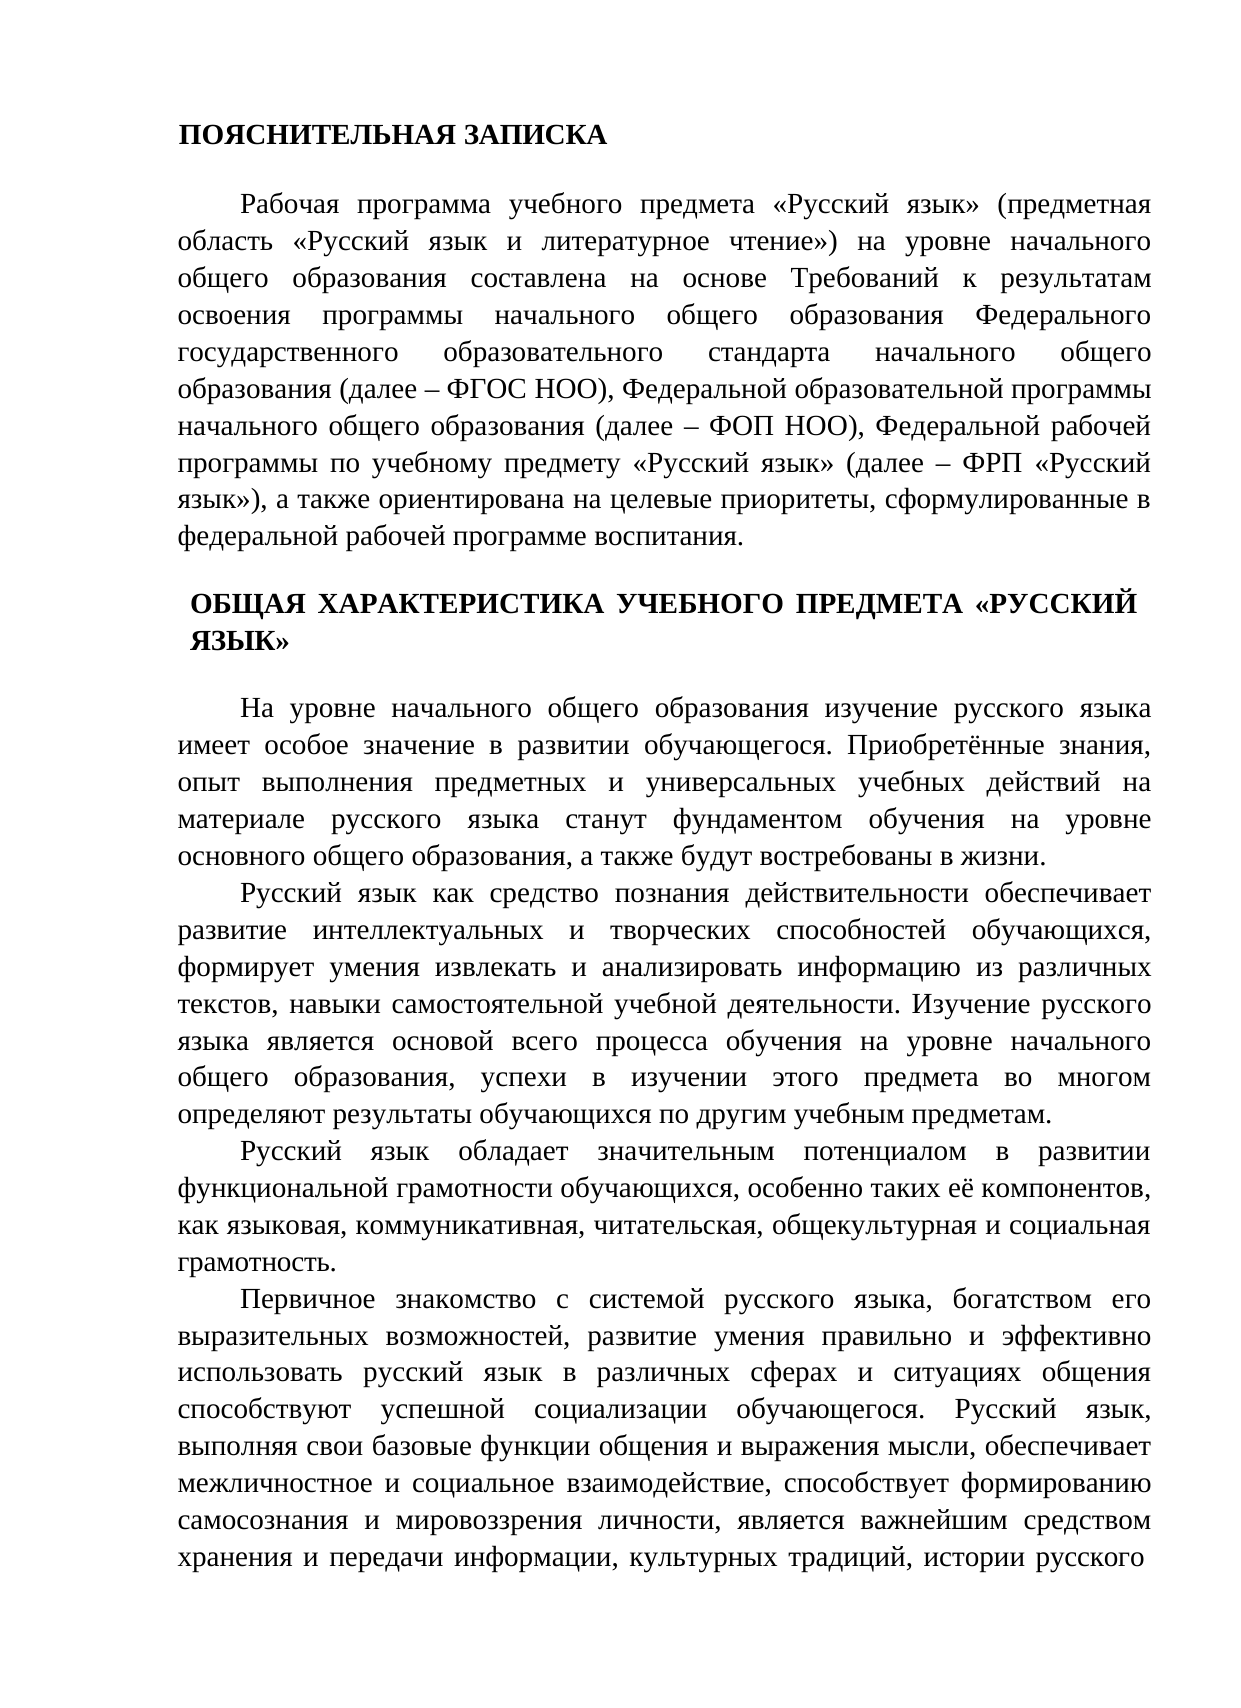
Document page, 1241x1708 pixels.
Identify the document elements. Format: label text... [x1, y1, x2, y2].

text Рабочая программа учебного предмета «Русский язык» (предметная область «Русский язык и литературное чтение») на уровне начального общего образования составлена на основе Требований к результатам освоения программы начального общего образования Федерального государственного образовательного стандарта начального общего образования (далее – ФГОС НОО), Федеральной образовательной программы начального общего образования (далее – ФОП НОО), Федеральной рабочей программы по учебному предмету «Русский язык» (далее – ФРП «Русский язык»), а также ориентирована на целевые приоритеты, сформулированные в федеральной рабочей программе воспитания. [177, 187, 1152, 552]
text Первичное знакомство с системой русского языка, богатством его выразительных возможностей, развитие умения правильно и эффективно использовать русский язык в различных сферах и ситуациях общения способствуют успешной социализации обучающегося. Русский язык, выполняя свои базовые функции общения и выражения мысли, обеспечивает межличностное и социальное взаимодействие, способствует формированию самосознания и мировоззрения личности, является важнейшим средством хранения и передачи информации, культурных традиций, истории русского [177, 1281, 1152, 1572]
text Русский язык как средство познания действительности обеспечивает развитие интеллектуальных и творческих способностей обучающихся, формирует умения извлекать и анализировать информацию из различных текстов, навыки самостоятельной учебной деятельности. Изучение русского языка является основой всего процесса обучения на уровне начального общего образования, успехи в изучении этого предмета во многом определяют результаты обучающихся по другим учебным предметам. [177, 875, 1152, 1130]
text Русский язык обладает значительным потенциалом в развитии функциональной грамотности обучающихся, особенно таких её компонентов, как языковая, коммуникативная, читательская, общекультурная и социальная грамотность. [177, 1133, 1151, 1277]
text На уровне начального общего образования изучение русского языка имеет особое значение в развитии обучающегося. Приобретённые знания, опыт выполнения предметных и универсальных учебных действий на материале русского языка станут фундаментом обучения на уровне основного общего образования, а также будут востребованы в жизни. [177, 691, 1152, 872]
subtitle ОБЩАЯ ХАРАКТЕРИСТИКА УЧЕБНОГО ПРЕДМЕТА «РУССКИЙ ЯЗЫК» [190, 587, 1163, 657]
subtitle ПОЯСНИТЕЛЬНАЯ ЗАПИСКА [179, 117, 1163, 151]
